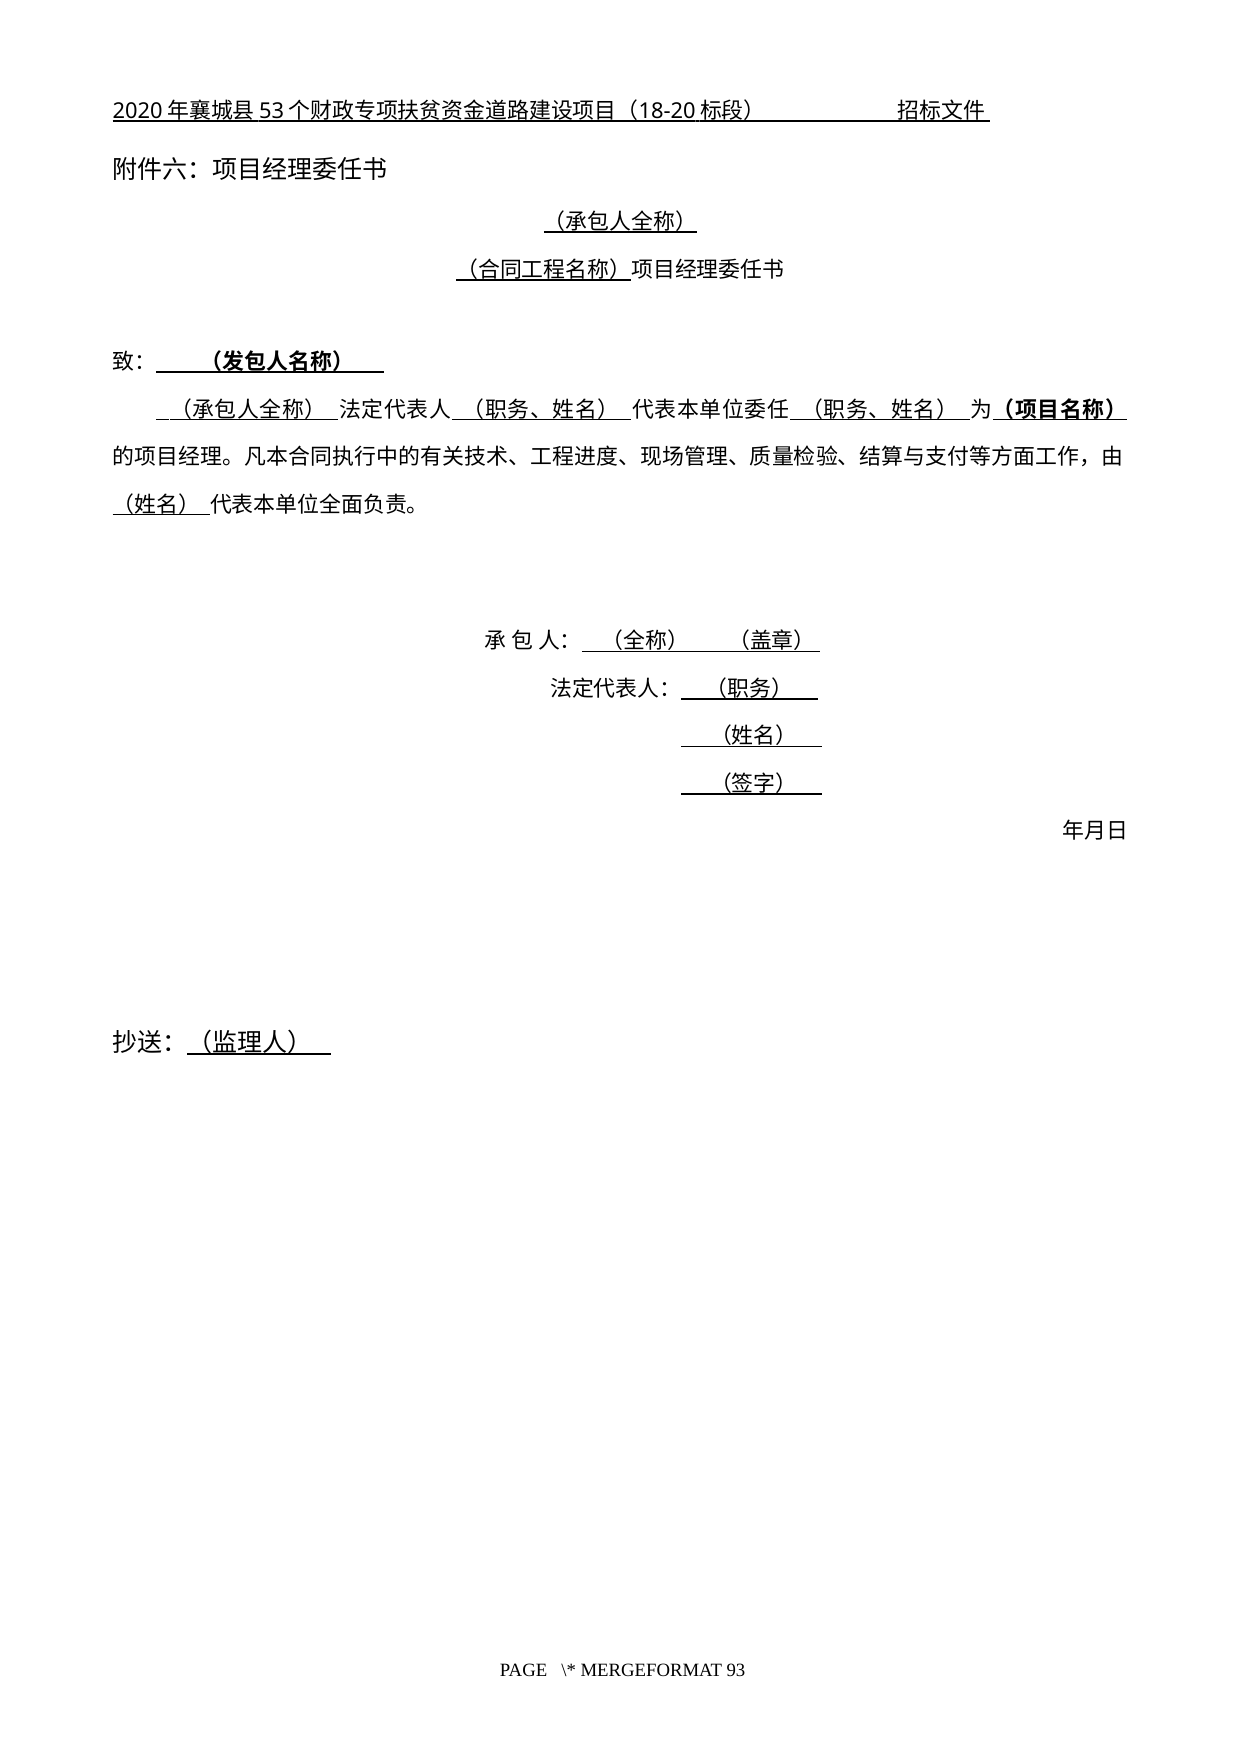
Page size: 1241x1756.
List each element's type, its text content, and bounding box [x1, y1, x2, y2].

text 承 包 人： （全称） （盖章） [112, 623, 1128, 655]
text 法定代表人： （职务） [112, 671, 1128, 703]
text （签字） [112, 766, 1128, 798]
text （承包人全称） [112, 204, 1128, 236]
text 附件六：项目经理委任书 [112, 150, 1128, 186]
text 抄送：（监理人） [112, 1008, 1128, 1062]
text （承包人全称） 法定代表人 （职务、姓名） 代表本单位委任 （职务、姓名） 为（项目名称） 的项目经理。凡本合同执行中的有关技术、工程进度、现场管理、质量检验、结算与支付等方面工作，由 （姓名） 代表本单位全面负责。 [112, 392, 1128, 518]
text 年月日 [112, 813, 1128, 845]
text 致： （发包人名称） [112, 344, 1128, 376]
text （合同工程名称）项目经理委任书 [112, 252, 1128, 283]
text （姓名） [112, 718, 1128, 750]
